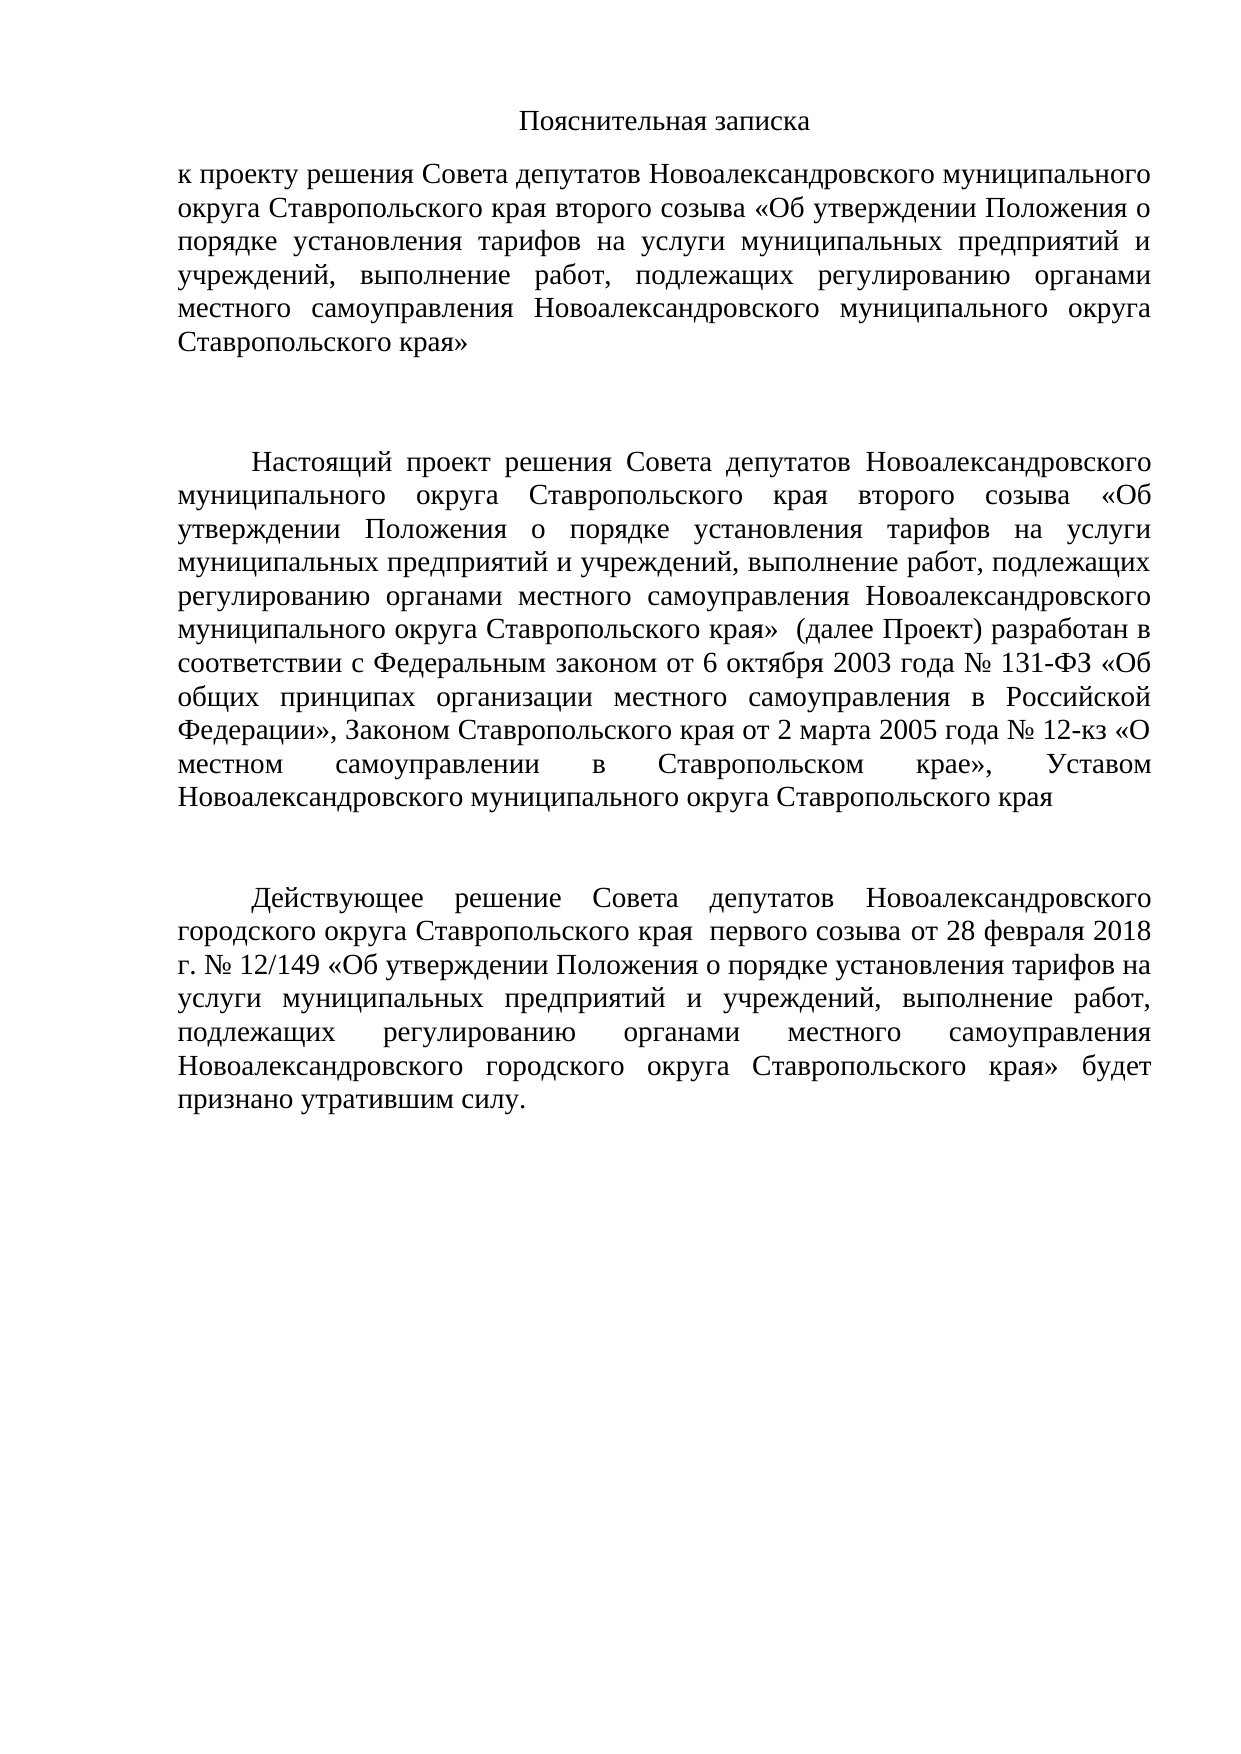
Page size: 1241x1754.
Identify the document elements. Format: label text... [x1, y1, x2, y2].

text к проекту решения Совета депутатов Новоалександровского муниципального округа Ставропольского края второго созыва «Об утверждении Положения о порядке установления тарифов на услуги муниципальных предприятий и учреждений, выполнение работ, подлежащих регулированию органами местного самоуправления Новоалександровского муниципального округа Ставропольского края» [177, 156, 1152, 357]
text Настоящий проект решения Совета депутатов Новоалександровского муниципального округа Ставропольского края второго созыва «Об утверждении Положения о порядке установления тарифов на услуги муниципальных предприятий и учреждений, выполнение работ, подлежащих регулированию органами местного самоуправления Новоалександровского муниципального округа Ставропольского края» (далее Проект) разработан в соответствии с Федеральным законом от 6 октября 2003 года № 131-ФЗ «Об общих принципах организации местного самоуправления в Российской Федерации», Законом Ставропольского края от 2 марта 2005 года № 12-кз «О местном самоуправлении в Ставропольском крае», Уставом Новоалександровского муниципального округа Ставропольского края [177, 444, 1152, 813]
text Действующее решение Совета депутатов Новоалександровского городского округа Ставропольского края первого созыва от 28 февраля 2018 г. № 12/149 «Об утверждении Положения о порядке установления тарифов на услуги муниципальных предприятий и учреждений, выполнение работ, подлежащих регулированию органами местного самоуправления Новоалександровского городского округа Ставропольского края» будет признано утратившим силу. [177, 880, 1152, 1115]
text Пояснительная записка [177, 103, 1152, 137]
